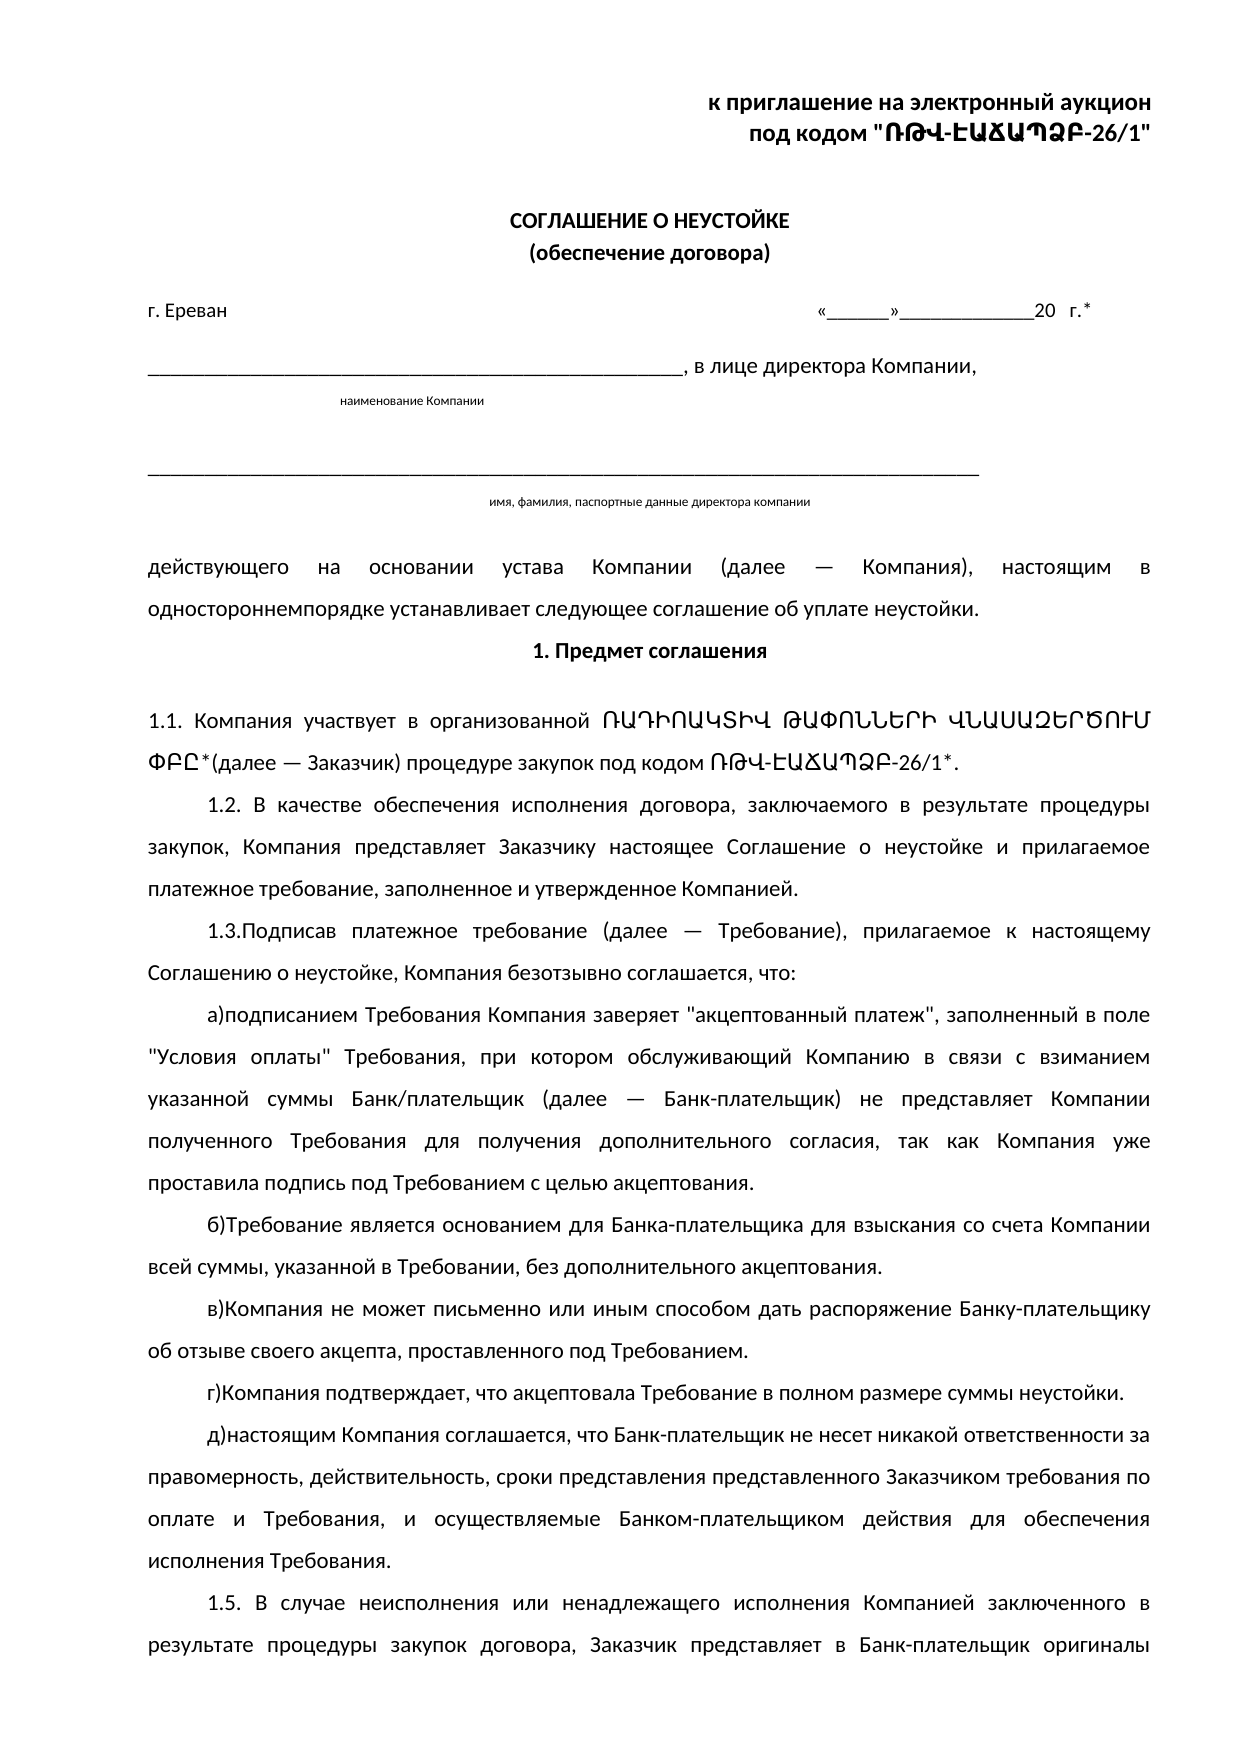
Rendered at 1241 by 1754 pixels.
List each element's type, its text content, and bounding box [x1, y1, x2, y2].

text 1.1. Компания участвует в организованной ՌԱԴԻՈԱԿՏԻՎ ԹԱՓՈՆՆԵՐԻ ՎՆԱՍԱԶԵՐԾՈՒՄ ՓԲԸ*(далее — Заказчик) процедуре закупок под кодом ՌԹՎ-ԷԱՃԱՊՁԲ-26/1*. [148, 706, 1152, 776]
text д)настоящим Компания соглашается, что Банк-плательщик не несет никакой ответственности за правомерность, действительность, сроки представления представленного Заказчиком требования по оплате и Требования, и осуществляемые Банком-плательщиком действия для обеспечения исполнения Требования. [148, 1420, 1152, 1574]
text к приглашение на электронный аукцион [177, 86, 1152, 117]
text г)Компания подтверждает, что акцептовала Требование в полном размере суммы неустойки. [148, 1378, 1152, 1406]
table_header «______»_____________20 г.* [635, 297, 1104, 351]
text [148, 1588, 1152, 1658]
text под кодом "ՌԹՎ-ԷԱՃԱՊՁԲ-26/1" [148, 117, 1152, 147]
text 1. Предмет соглашения [148, 636, 1152, 664]
text (обеспечение договора) [148, 238, 1152, 266]
text 1.3.Подписав платежное требование (далее — Требование), прилагаемое к настоящему Соглашению о неустойке, Компания безотзывно соглашается, что: [148, 916, 1152, 986]
text в)Компания не может письменно или иным способом дать распоряжение Банку-плательщику об отзыве своего акцепта, проставленного под Требованием. [148, 1294, 1152, 1364]
text _________________________________________________________________________ [148, 452, 1152, 480]
text СОГЛАШЕНИЕ О НЕУСТОЙКЕ [148, 206, 1152, 234]
text 1.2. В качестве обеспечения исполнения договора, заключаемого в результате процедуры закупок, Компания представляет Заказчику настоящее Соглашение о неустойке и прилагаемое платежное требование, заполненное и утвержденное Компанией. [148, 790, 1152, 902]
text _______________________________________________, в лице директора Компании, [148, 351, 1152, 379]
text имя, фамилия, паспортные данные директора компании [148, 494, 1152, 522]
text а)подписанием Требования Компания заверяет "акцептованный платеж", заполненный в поле "Условия оплаты" Требования, при котором обслуживающий Компанию в связи с взиманием указанной суммы Банк/плательщик (далее — Банк-плательщик) не представляет Компании полученного Требования для получения дополнительного согласия, так как Компания уже проставила подпись под Требованием с целью акцептования. [148, 1000, 1152, 1196]
text б)Требование является основанием для Банка-плательщика для взыскания со счета Компании всей суммы, указанной в Требовании, без дополнительного акцептования. [148, 1210, 1152, 1280]
table_header г. Ереван [136, 297, 635, 351]
text действующего на основании устава Компании (далее — Компания), настоящим в одностороннемпорядке устанавливает следующее соглашение об уплате неустойки. [148, 552, 1152, 622]
text наименование Компании [340, 393, 1152, 421]
